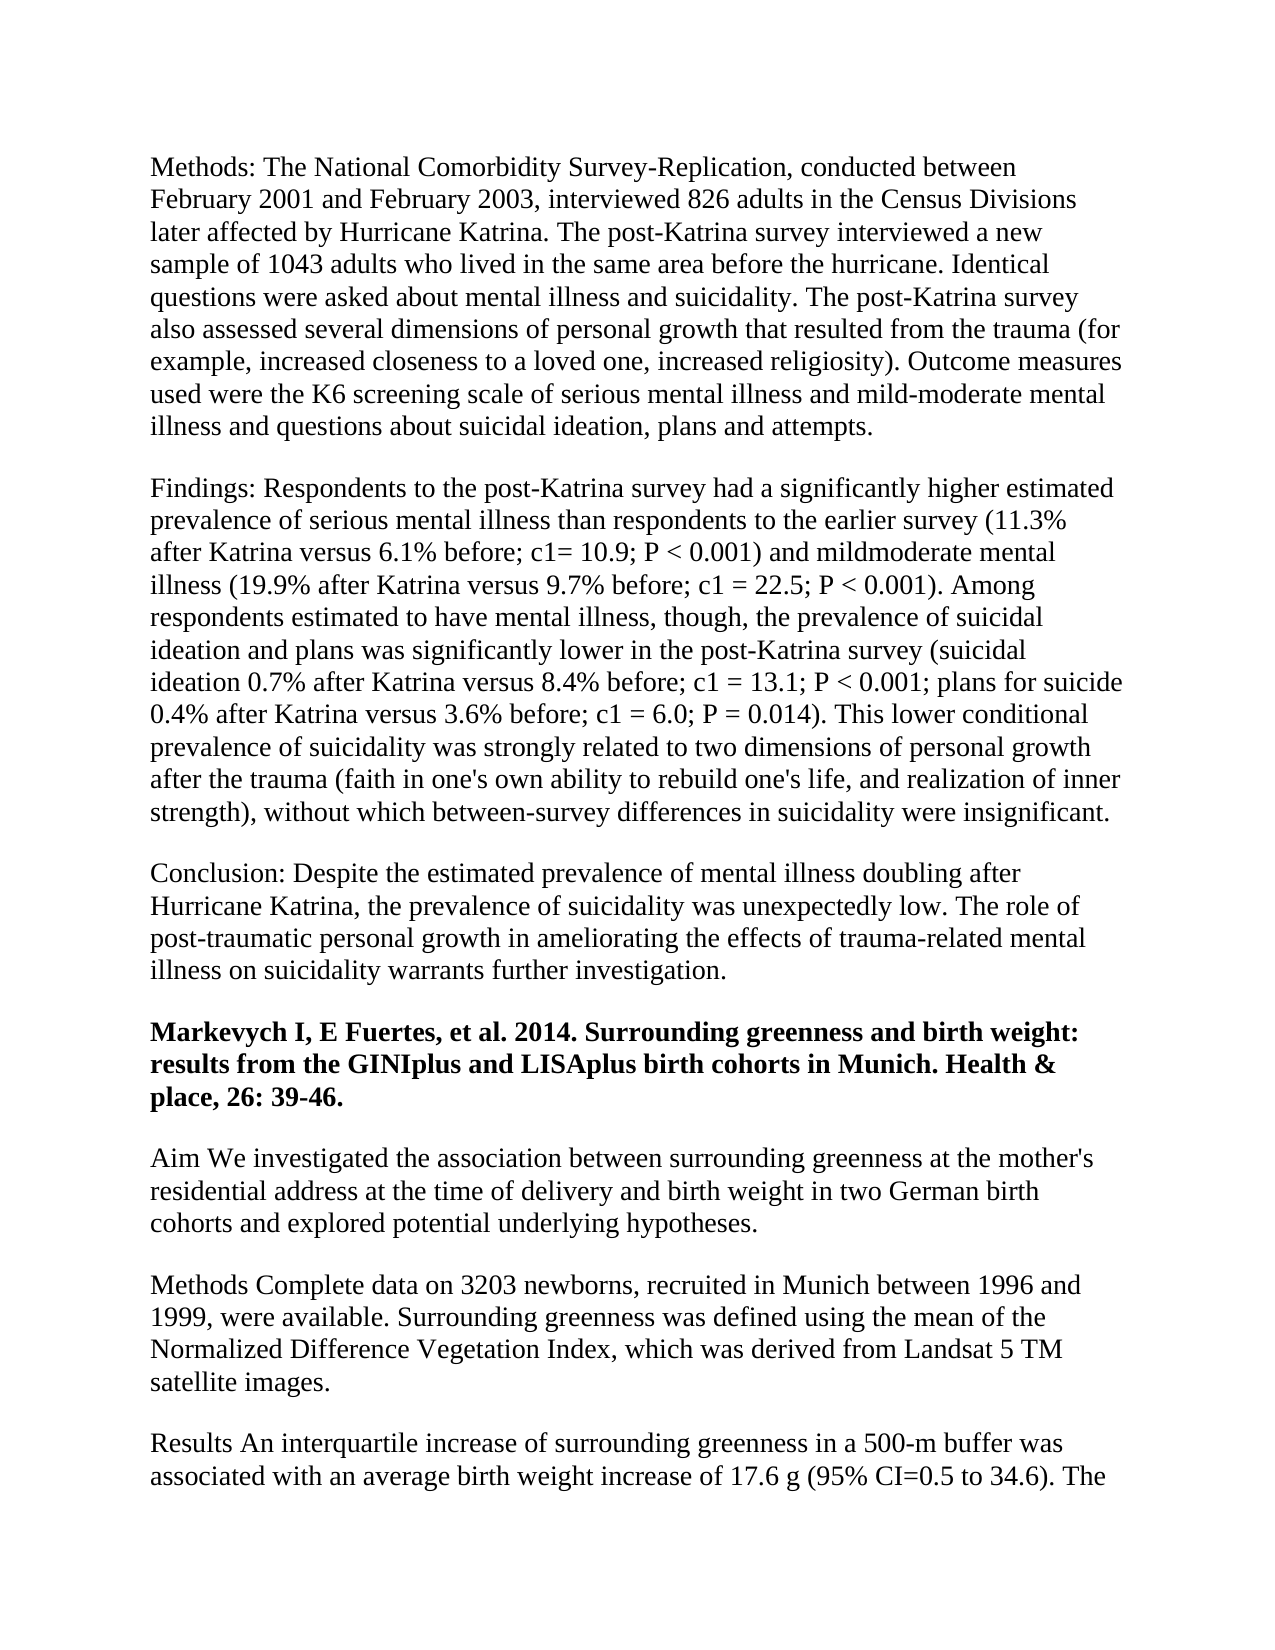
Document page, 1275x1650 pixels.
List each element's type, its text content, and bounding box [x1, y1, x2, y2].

text Methods: The National Comorbidity Survey-Replication, conducted between February 2001 and February 2003, interviewed 826 adults in the Census Divisions later affected by Hurricane Katrina. The post-Katrina survey interviewed a new sample of 1043 adults who lived in the same area before the hurricane. Identical questions were asked about mental illness and suicidality. The post-Katrina survey also assessed several dimensions of personal growth that resulted from the trauma (for example, increased closeness to a loved one, increased religiosity). Outcome measures used were the K6 screening scale of serious mental illness and mild-moderate mental illness and questions about suicidal ideation, plans and attempts. [150, 150, 1125, 442]
text Aim We investigated the association between surrounding greenness at the mother's residential address at the time of delivery and birth weight in two German birth cohorts and explored potential underlying hypotheses. [150, 1141, 1125, 1238]
text Methods Complete data on 3203 newborns, recruited in Munich between 1996 and 1999, were available. Surrounding greenness was defined using the mean of the Normalized Difference Vegetation Index, which was derived from Landsat 5 TM satellite images. [150, 1268, 1125, 1397]
text Conclusion: Despite the estimated prevalence of mental illness doubling after Hurricane Katrina, the prevalence of suicidality was unexpectedly low. The role of post-traumatic personal growth in ameliorating the effects of trauma-related mental illness on suicidality warrants further investigation. [150, 856, 1125, 986]
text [150, 1426, 1125, 1491]
text Markevych I, E Fuertes, et al. 2014. Surrounding greenness and birth weight: results from the GINIplus and LISAplus birth cohorts in Munich. Health & place, 26: 39-46. [150, 1015, 1125, 1112]
text Findings: Respondents to the post-Katrina survey had a significantly higher estimated prevalence of serious mental illness than respondents to the earlier survey (11.3% after Katrina versus 6.1% before; c1= 10.9; P < 0.001) and mildmoderate mental illness (19.9% after Katrina versus 9.7% before; c1 = 22.5; P < 0.001). Among respondents estimated to have mental illness, though, the prevalence of suicidal ideation and plans was significantly lower in the post-Katrina survey (suicidal ideation 0.7% after Katrina versus 8.4% before; c1 = 13.1; P < 0.001; plans for suicide 0.4% after Katrina versus 3.6% before; c1 = 6.0; P = 0.014). This lower conditional prevalence of suicidality was strongly related to two dimensions of personal growth after the trauma (faith in one's own ability to rebuild one's life, and realization of inner strength), without which between-survey differences in suicidality were insignificant. [150, 471, 1125, 827]
